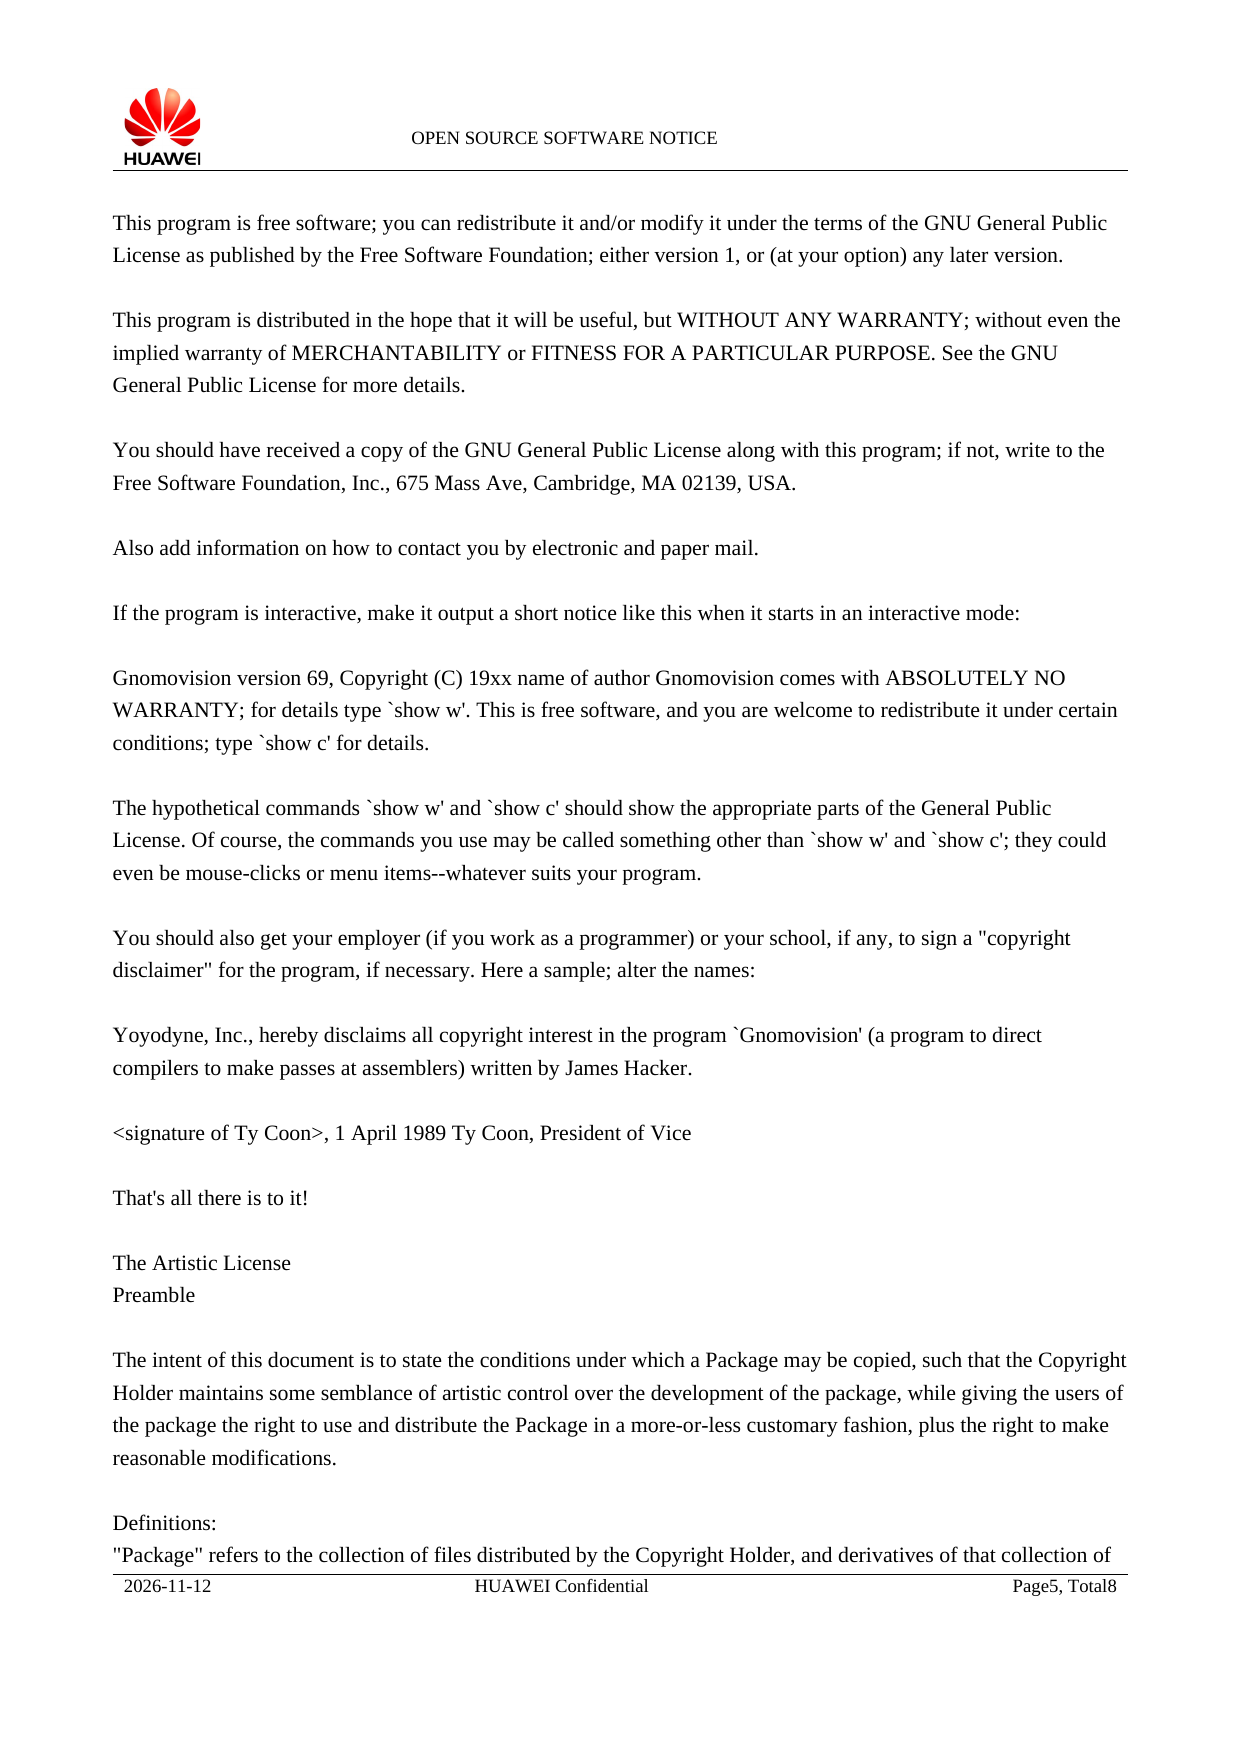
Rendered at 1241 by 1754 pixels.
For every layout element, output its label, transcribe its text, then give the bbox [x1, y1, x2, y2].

text Also add information on how to contact you by electronic and paper mail. [112, 531, 1128, 564]
text This program is free software; you can redistribute it and/or modify it under the terms of the GNU General Public License as published by the Free Software Foundation; either version 1, or (at your option) any later version. [112, 206, 1128, 271]
text The hypothetical commands `show w' and `show c' should show the appropriate parts of the General Public License. Of course, the commands you use may be called something other than `show w' and `show c'; they could even be mouse-clicks or menu items--whatever suits your program. [112, 791, 1128, 889]
text Gnomovision version 69, Copyright (C) 19xx name of author Gnomovision comes with ABSOLUTELY NO WARRANTY; for details type `show w'. This is free software, and you are welcome to redistribute it under certain conditions; type `show c' for details. [112, 661, 1128, 759]
text <signature of Ty Coon>, 1 April 1989 Ty Coon, President of Vice [112, 1116, 1128, 1149]
text This program is distributed in the hope that it will be useful, but WITHOUT ANY WARRANTY; without even the implied warranty of MERCHANTABILITY or FITNESS FOR A PARTICULAR PURPOSE. See the GNU General Public License for more details. [112, 304, 1128, 401]
text Yoyodyne, Inc., hereby disclaims all copyright interest in the program `Gnomovision' (a program to direct compilers to make passes at assemblers) written by James Hacker. [112, 1019, 1128, 1084]
text If the program is interactive, make it output a short notice like this when it starts in an interactive mode: [112, 596, 1128, 629]
text You should also get your employer (if you work as a programmer) or your school, if any, to sign a "copyright disclaimer" for the program, if necessary. Here a sample; alter the names: [112, 921, 1128, 986]
text You should have received a copy of the GNU General Public License along with this program; if not, write to the Free Software Foundation, Inc., 675 Mass Ave, Cambridge, MA 02139, USA. [112, 434, 1128, 499]
picture [124, 88, 201, 165]
